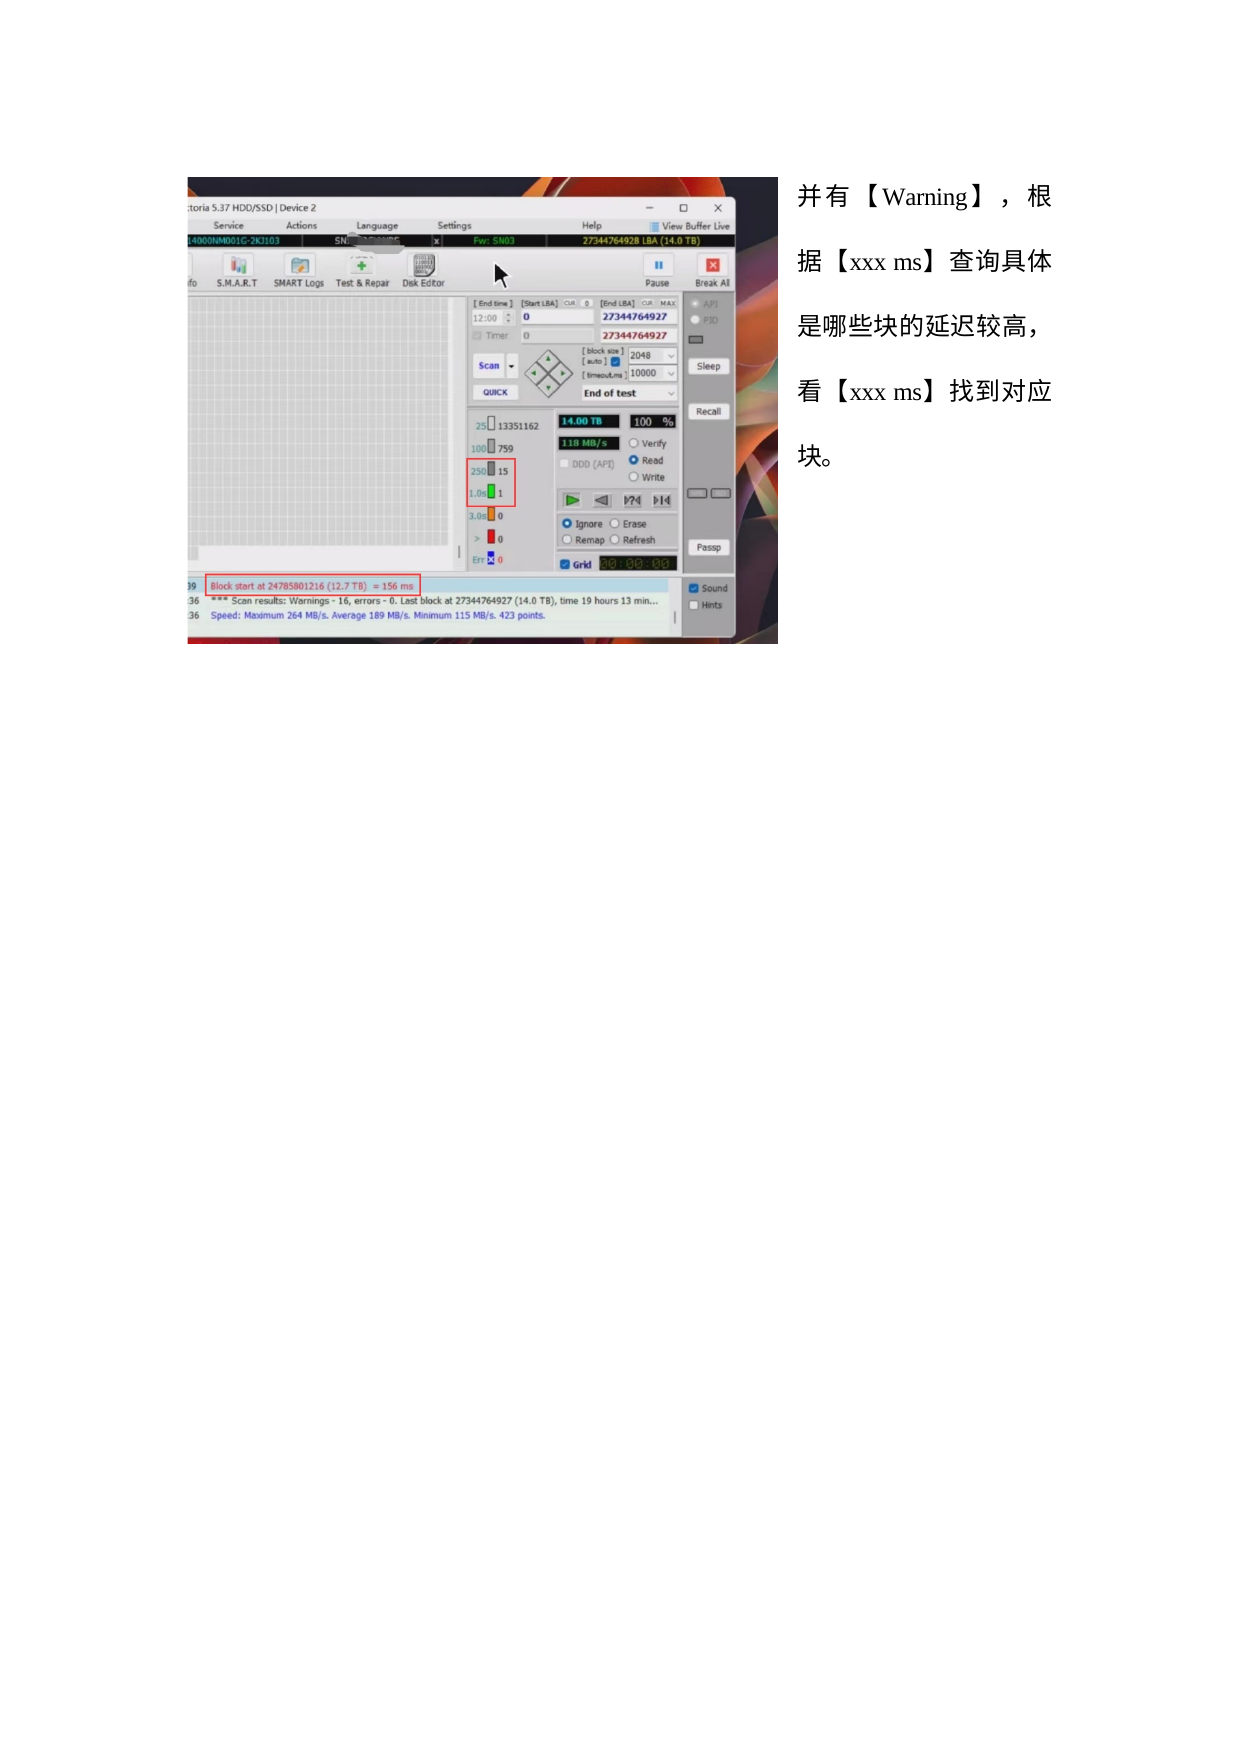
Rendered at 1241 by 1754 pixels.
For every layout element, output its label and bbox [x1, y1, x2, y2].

text [187, 162, 1053, 487]
picture [187, 177, 778, 644]
